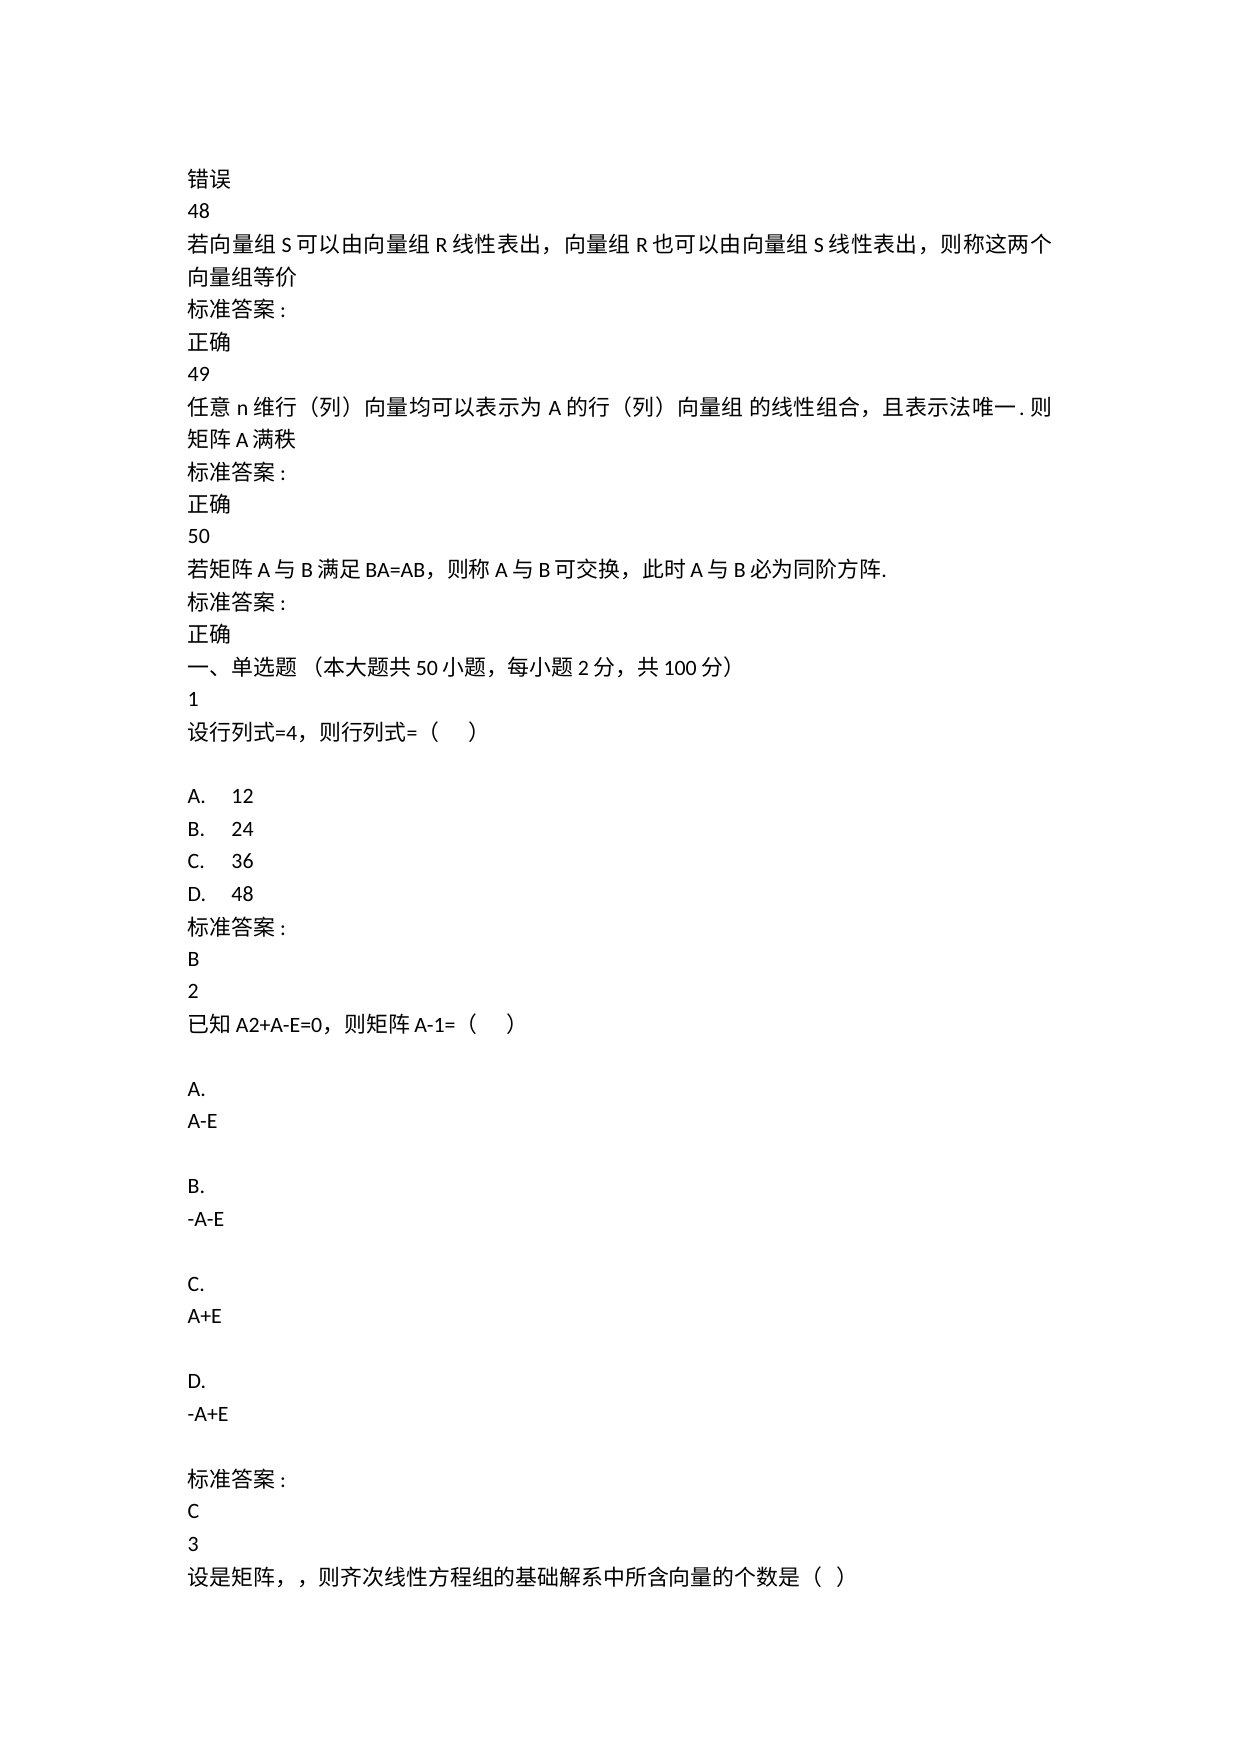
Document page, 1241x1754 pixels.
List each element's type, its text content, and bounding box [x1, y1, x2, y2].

text -A-E [187, 1202, 1053, 1234]
text 若矩阵A与B满足BA=AB，则称A与B可交换，此时A与B必为同阶方阵. [187, 552, 1053, 584]
text 正确 [187, 324, 1053, 357]
text 一、单选题 （本大题共50小题，每小题2分，共100分） [187, 649, 1053, 682]
text A-E [187, 1104, 1053, 1137]
text 设是矩阵，，则齐次线性方程组的基础解系中所含向量的个数是（ ） [187, 1559, 1053, 1592]
text 50 [187, 519, 1053, 552]
text 标准答案 : [187, 454, 1053, 487]
text 若向量组S可以由向量组R线性表出，向量组R也可以由向量组S线性表出，则称这两个向量组等价 [187, 227, 1053, 292]
text A. 12 [187, 779, 1053, 812]
text 正确 [187, 617, 1053, 649]
text C [187, 1494, 1053, 1527]
text 2 [187, 974, 1053, 1007]
text 已知A2+A-E=0，则矩阵A-1=（ ） [187, 1007, 1053, 1039]
text B [187, 942, 1053, 974]
text 49 [187, 357, 1053, 389]
text 标准答案 : [187, 909, 1053, 942]
text B. [187, 1169, 1053, 1202]
text C. [187, 1267, 1053, 1299]
text 错误 [187, 162, 1053, 194]
text 1 [187, 682, 1053, 714]
text A+E [187, 1299, 1053, 1332]
text D. [187, 1364, 1053, 1397]
text 标准答案 : [187, 1462, 1053, 1494]
text B. 24 [187, 812, 1053, 844]
text 48 [187, 194, 1053, 227]
text 设行列式=4，则行列式=（ ） [187, 714, 1053, 747]
text 标准答案 : [187, 292, 1053, 324]
text 标准答案 : [187, 584, 1053, 617]
text C. 36 [187, 844, 1053, 877]
text -A+E [187, 1397, 1053, 1429]
text A. [187, 1072, 1053, 1104]
text 正确 [187, 487, 1053, 519]
text 3 [187, 1527, 1053, 1559]
text D. 48 [187, 877, 1053, 909]
text 任意n维行（列）向量均可以表示为A的行（列）向量组 的线性组合，且表示法唯一. 则矩阵A满秩 [187, 389, 1053, 454]
